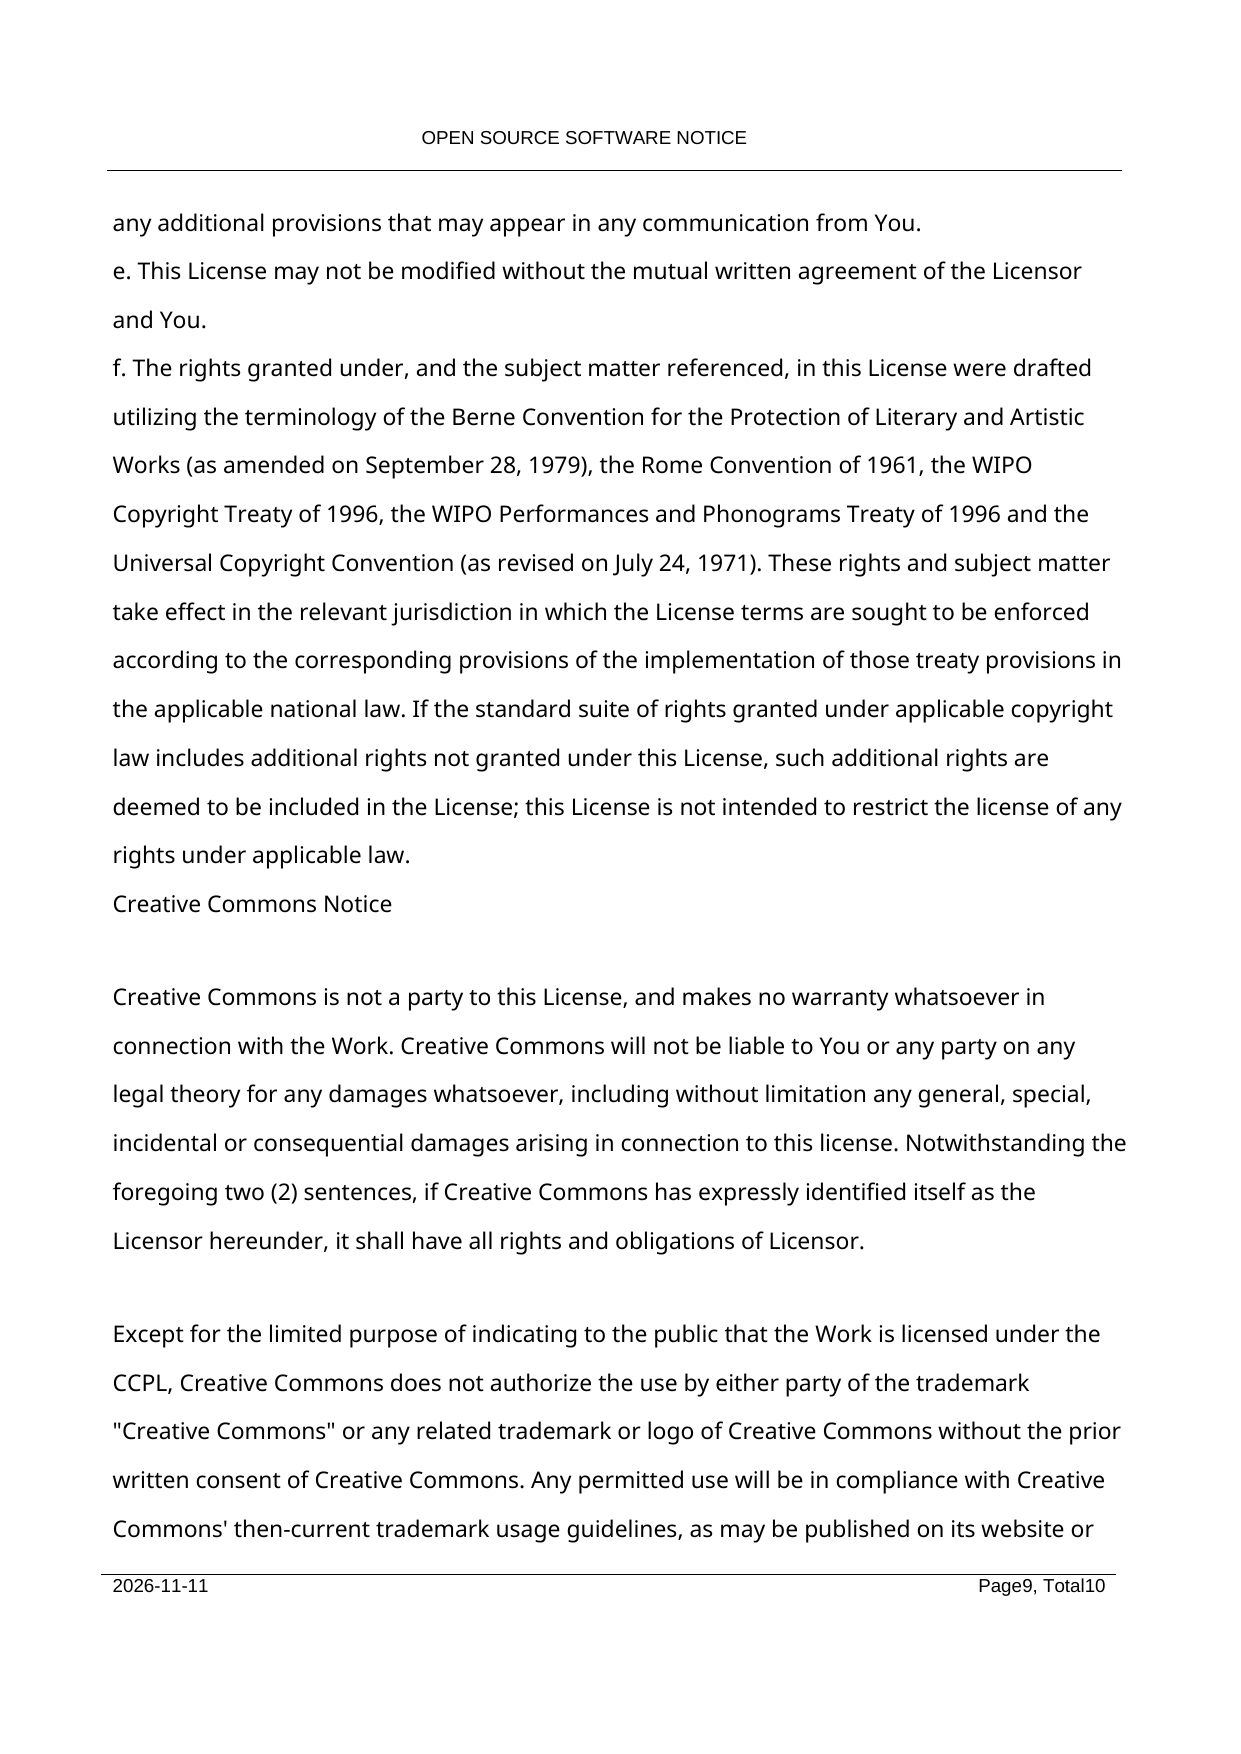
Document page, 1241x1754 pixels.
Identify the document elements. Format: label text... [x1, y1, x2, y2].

text Creative Commons is not a party to this License, and makes no warranty whatsoever in connection with the Work. Creative Commons will not be liable to You or any party on any legal theory for any damages whatsoever, including without limitation any general, special, incidental or consequential damages arising in connection to this license. Notwithstanding the foregoing two (2) sentences, if Creative Commons has expressly identified itself as the Licensor hereunder, it shall have all rights and obligations of Licensor. [112, 980, 1128, 1256]
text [112, 206, 1128, 239]
text Creative Commons Notice [112, 887, 1128, 919]
text e. This License may not be modified without the mutual written agreement of the Licensor and You. [112, 254, 1128, 336]
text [112, 1317, 1128, 1545]
text f. The rights granted under, and the subject matter referenced, in this License were drafted utilizing the terminology of the Berne Convention for the Protection of Literary and Artistic Works (as amended on September 28, 1979), the Rome Convention of 1961, the WIPO Copyright Treaty of 1996, the WIPO Performances and Phonograms Treaty of 1996 and the Universal Copyright Convention (as revised on July 24, 1971). These rights and subject matter take effect in the relevant jurisdiction in which the License terms are sought to be enforced according to the corresponding provisions of the implementation of those treaty provisions in the applicable national law. If the standard suite of rights granted under applicable copyright law includes additional rights not granted under this License, such additional rights are deemed to be included in the License; this License is not intended to restrict the license of any rights under applicable law. [112, 351, 1128, 871]
